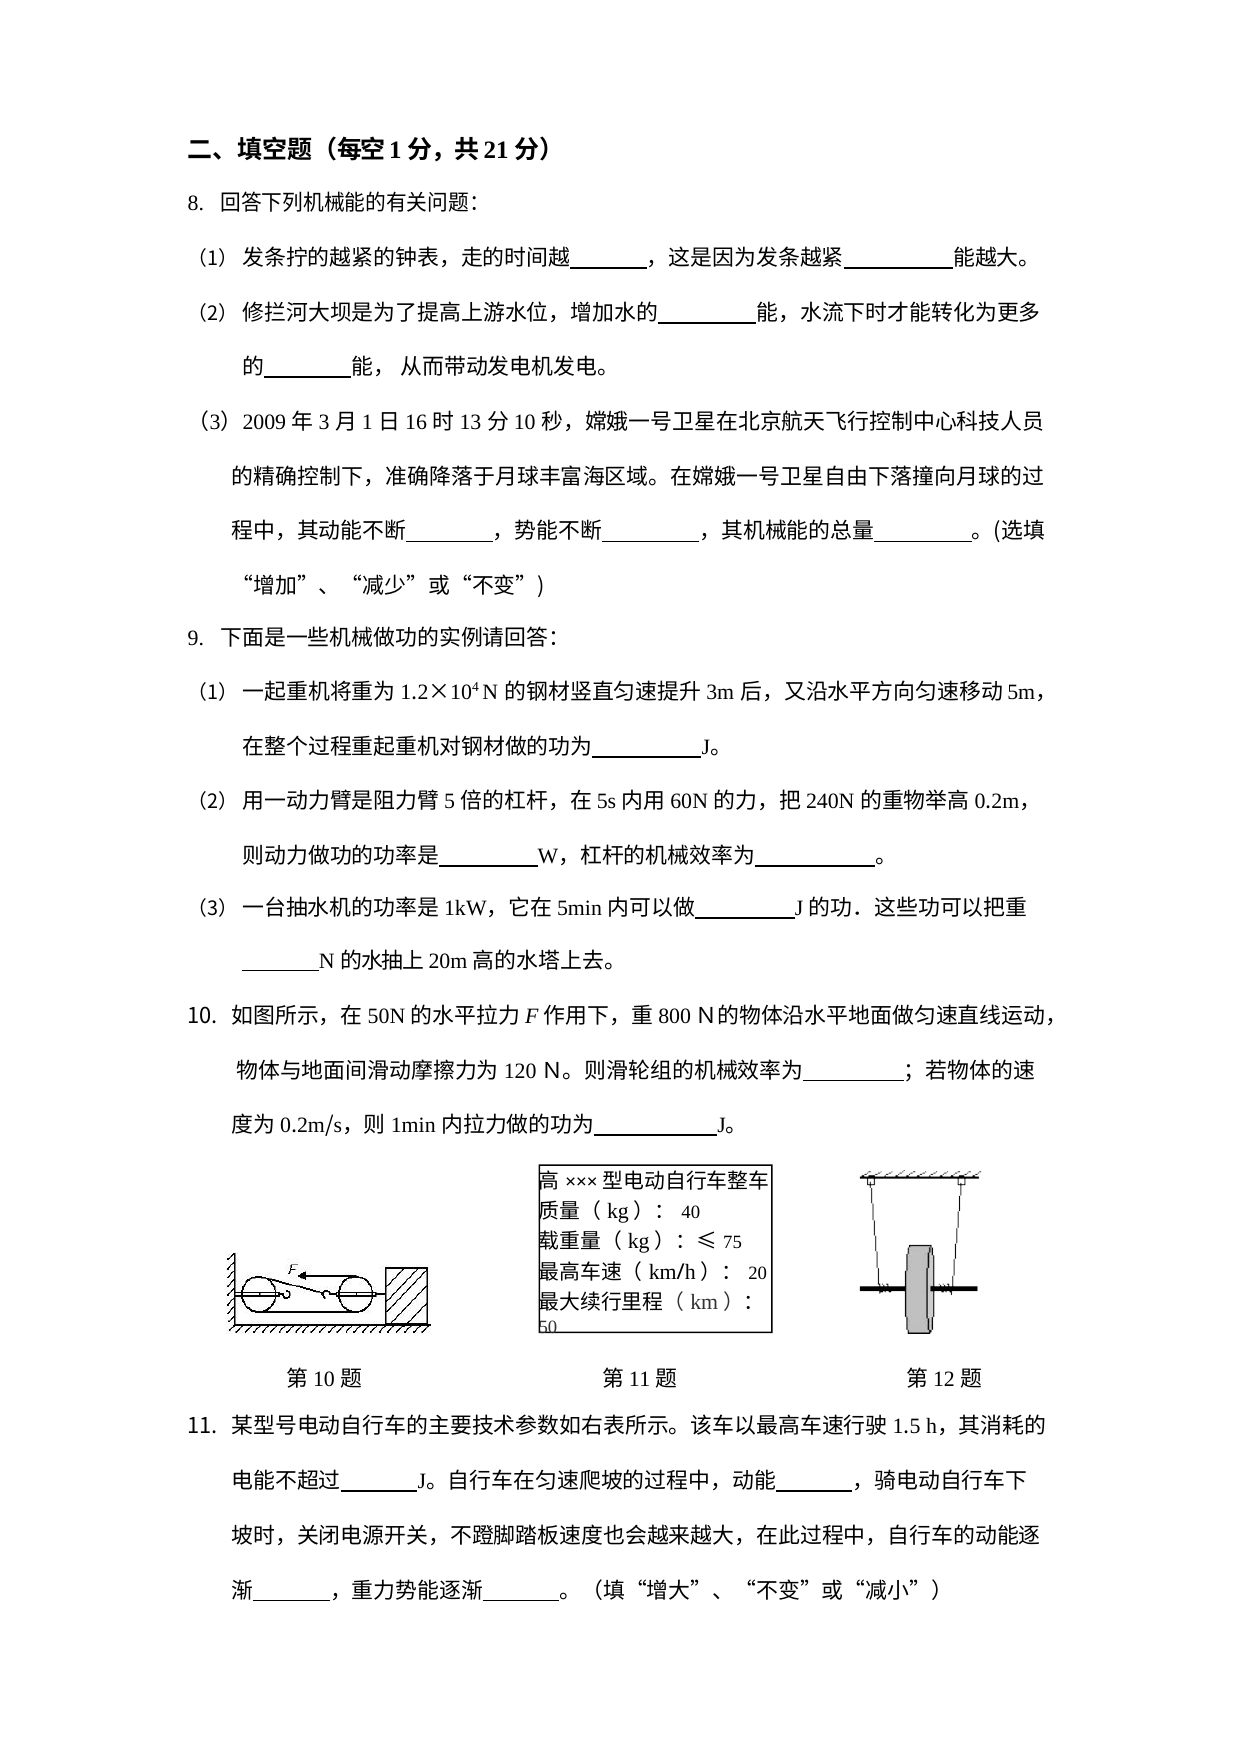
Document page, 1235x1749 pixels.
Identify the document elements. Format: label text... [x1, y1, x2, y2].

list 发条拧的越紧的钟表，走的时间越 ，这是因为发条越紧 能越大。 [187, 240, 1149, 271]
list 一起重机将重为 1.2×104 N 的钢材竖直匀速提升 3m 后，又沿水平方向匀速移动5m，在整个过程重起重机对钢材做的功为 J。 [187, 674, 1058, 760]
list 下面是一些机械做功的实例请回答： [187, 623, 1149, 651]
list 修拦河大坝是为了提高上游水位，增加水的 能，水流下时才能转化为更多的 能， 从而带动发电机发电。 [187, 295, 1041, 381]
text （3）2009 年 3 月 1 日 16 时 13 分 10 秒，嫦娥一号卫星在北京航天飞行控制中心科技人员的精确控制下，准确降落于月球丰富海区域。在嫦娥一号卫星自由下落撞向月球的过程中，其动能不断 ，势能不断 ，其机械能的总量 。(选填“增加”、“减少”或“不变”) [187, 404, 1047, 600]
text N 的水抽上 20m 高的水塔上去。 [242, 943, 1149, 975]
list 回答下列机械能的有关问题： [187, 185, 1149, 216]
list 如图所示，在 50N 的水平拉力 F 作用下，重 800Ｎ的物体沿水平地面做匀速直线运动， 物体与地面间滑动摩擦力为 120Ｎ。则滑轮组的机械效率为 ；若物体的速 度为 0.2m/s，则 1min 内拉力做的功为 J。 [187, 998, 1058, 1139]
list 一台抽水机的功率是 1kW，它在 5min 内可以做 J 的功．这些功可以把重 [187, 893, 1149, 921]
picture [859, 1170, 982, 1334]
list 用一动力臂是阻力臂 5 倍的杠杆，在 5s 内用 60N 的力，把 240N 的重物举高 0.2m， 则动力做功的功率是 W，杠杆的机械效率为 。 [187, 783, 1048, 870]
list 某型号电动自行车的主要技术参数如右表所示。该车以最高车速行驶 1.5 h，其消耗的电能不超过 J。自行车在匀速爬坡的过程中，动能 ，骑电动自行车下坡时，关闭电源开关，不蹬脚踏板速度也会越来越大，在此过程中，自行车的动能逐渐 ，重力势能逐渐 。（填“增大”、“不变”或“减小”） [187, 1408, 1047, 1604]
subtitle 二、填空题（每空 1 分，共 21 分） [187, 130, 1149, 166]
text 第 10 题 第 11 题 第 12 题 [152, 1361, 1116, 1392]
picture [225, 1251, 432, 1334]
